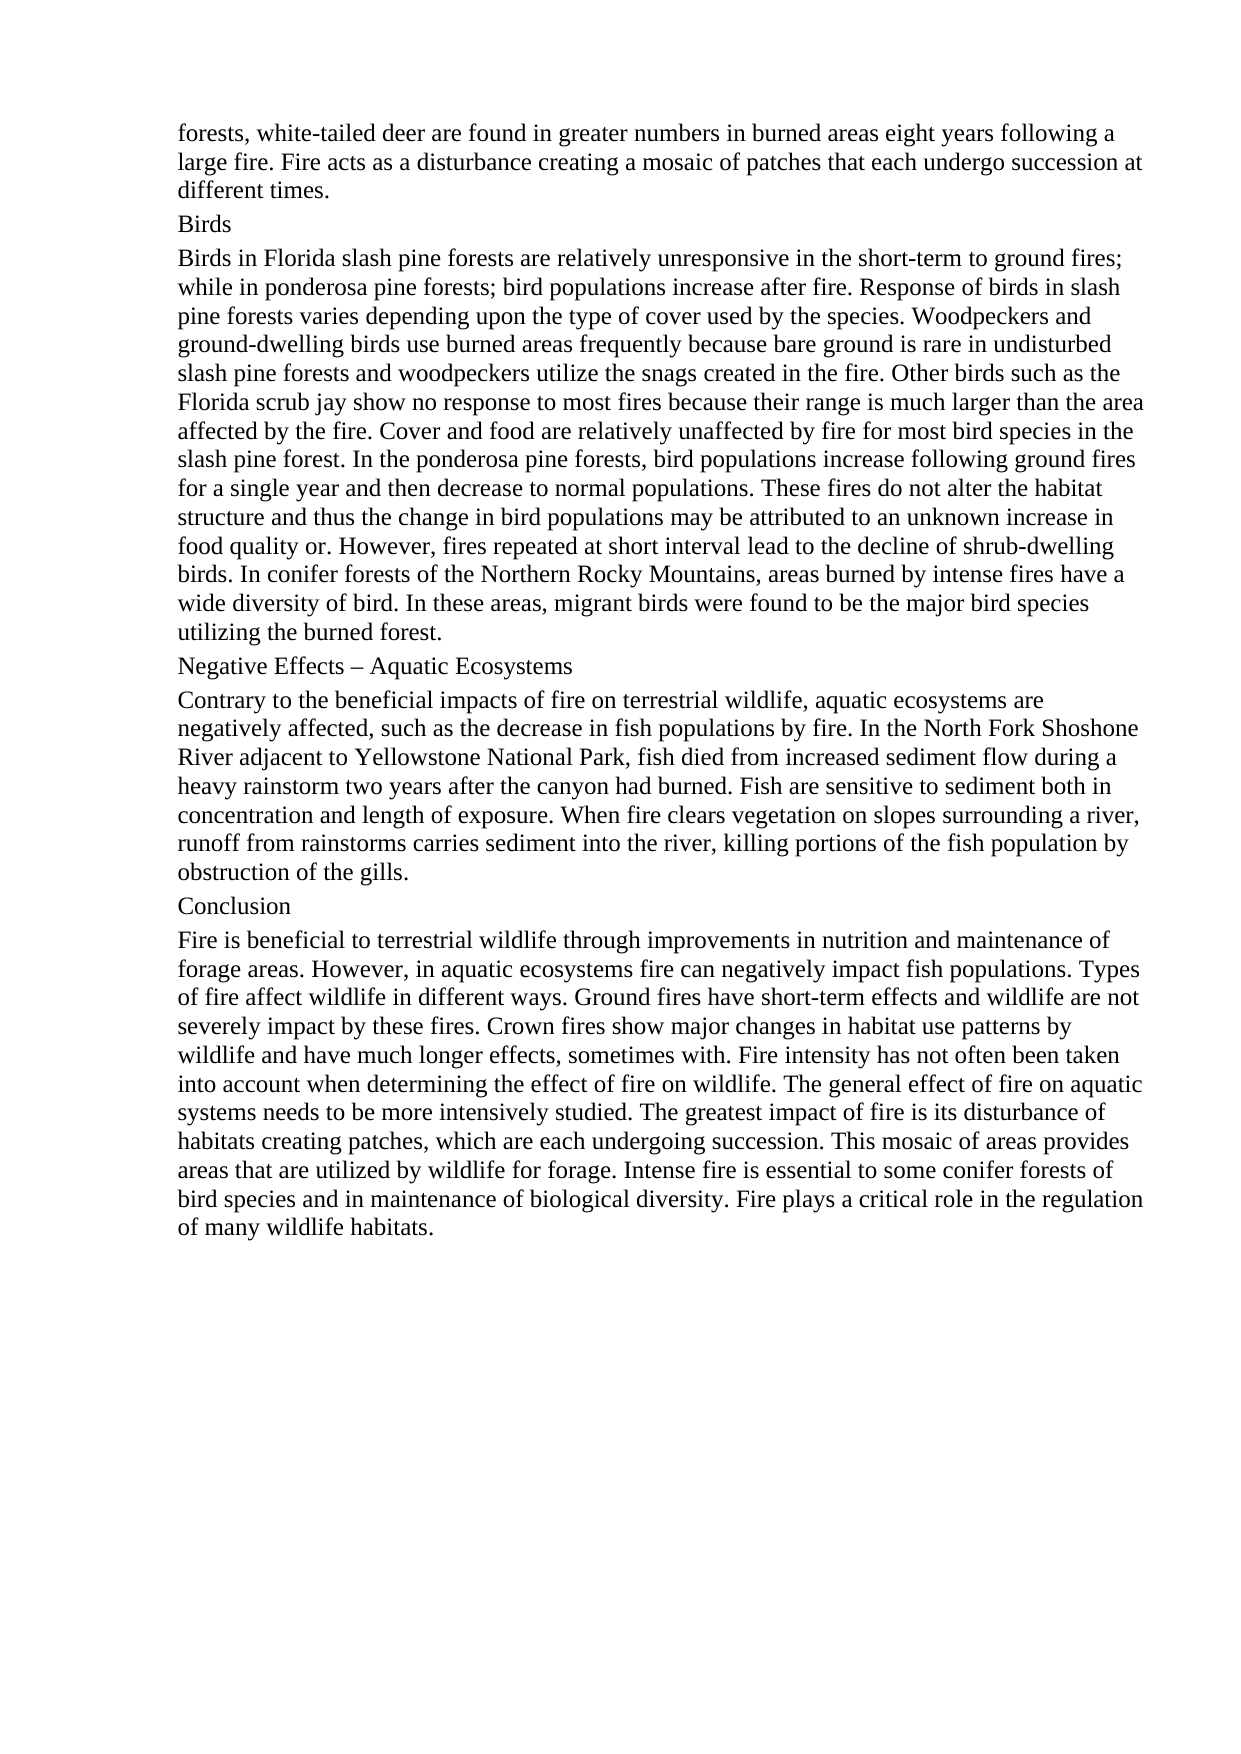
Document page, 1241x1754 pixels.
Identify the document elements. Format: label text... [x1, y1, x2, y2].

text Negative Effects – Aquatic Ecosystems [177, 651, 1152, 680]
text Fire is beneficial to terrestrial wildlife through improvements in nutrition and maintenance of forage areas. However, in aquatic ecosystems fire can negatively impact fish populations. Types of fire affect wildlife in different ways. Ground fires have short-term effects and wildlife are not severely impact by these fires. Crown fires show major changes in habitat use patterns by wildlife and have much longer effects, sometimes with. Fire intensity has not often been taken into account when determining the effect of fire on wildlife. The general effect of fire on aquatic systems needs to be more intensively studied. The greatest impact of fire is its disturbance of habitats creating patches, which are each undergoing succession. This mosaic of areas provides areas that are utilized by wildlife for forage. Intense fire is essential to some conifer forests of bird species and in maintenance of biological diversity. Fire plays a critical role in the regulation of many wildlife habitats. [177, 925, 1152, 1241]
text Birds [177, 209, 1152, 238]
text Birds in Florida slash pine forests are relatively unresponsive in the short-term to ground fires; while in ponderosa pine forests; bird populations increase after fire. Response of birds in slash pine forests varies depending upon the type of cover used by the species. Woodpeckers and ground-dwelling birds use burned areas frequently because bare ground is rare in undisturbed slash pine forests and woodpeckers utilize the snags created in the fire. Other birds such as the Florida scrub jay show no response to most fires because their range is much larger than the area affected by the fire. Cover and food are relatively unaffected by fire for most bird species in the slash pine forest. In the ponderosa pine forests, bird populations increase following ground fires for a single year and then decrease to normal populations. These fires do not alter the habitat structure and thus the change in bird populations may be attributed to an unknown increase in food quality or. However, fires repeated at short interval lead to the decline of shrub-dwelling birds. In conifer forests of the Northern Rocky Mountains, areas burned by intense fires have a wide diversity of bird. In these areas, migrant birds were found to be the major bird species utilizing the burned forest. [177, 243, 1152, 646]
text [177, 118, 1152, 204]
text Contrary to the beneficial impacts of fire on terrestrial wildlife, aquatic ecosystems are negatively affected, such as the decrease in fish populations by fire. In the North Fork Shoshone River adjacent to Yellowstone National Park, fish died from increased sediment flow during a heavy rainstorm two years after the canyon had burned. Fish are sensitive to sediment both in concentration and length of exposure. When fire clears vegetation on slopes surrounding a river, runoff from rainstorms carries sediment into the river, killing portions of the fish population by obstruction of the gills. [177, 685, 1152, 886]
text Conclusion [177, 891, 1152, 920]
